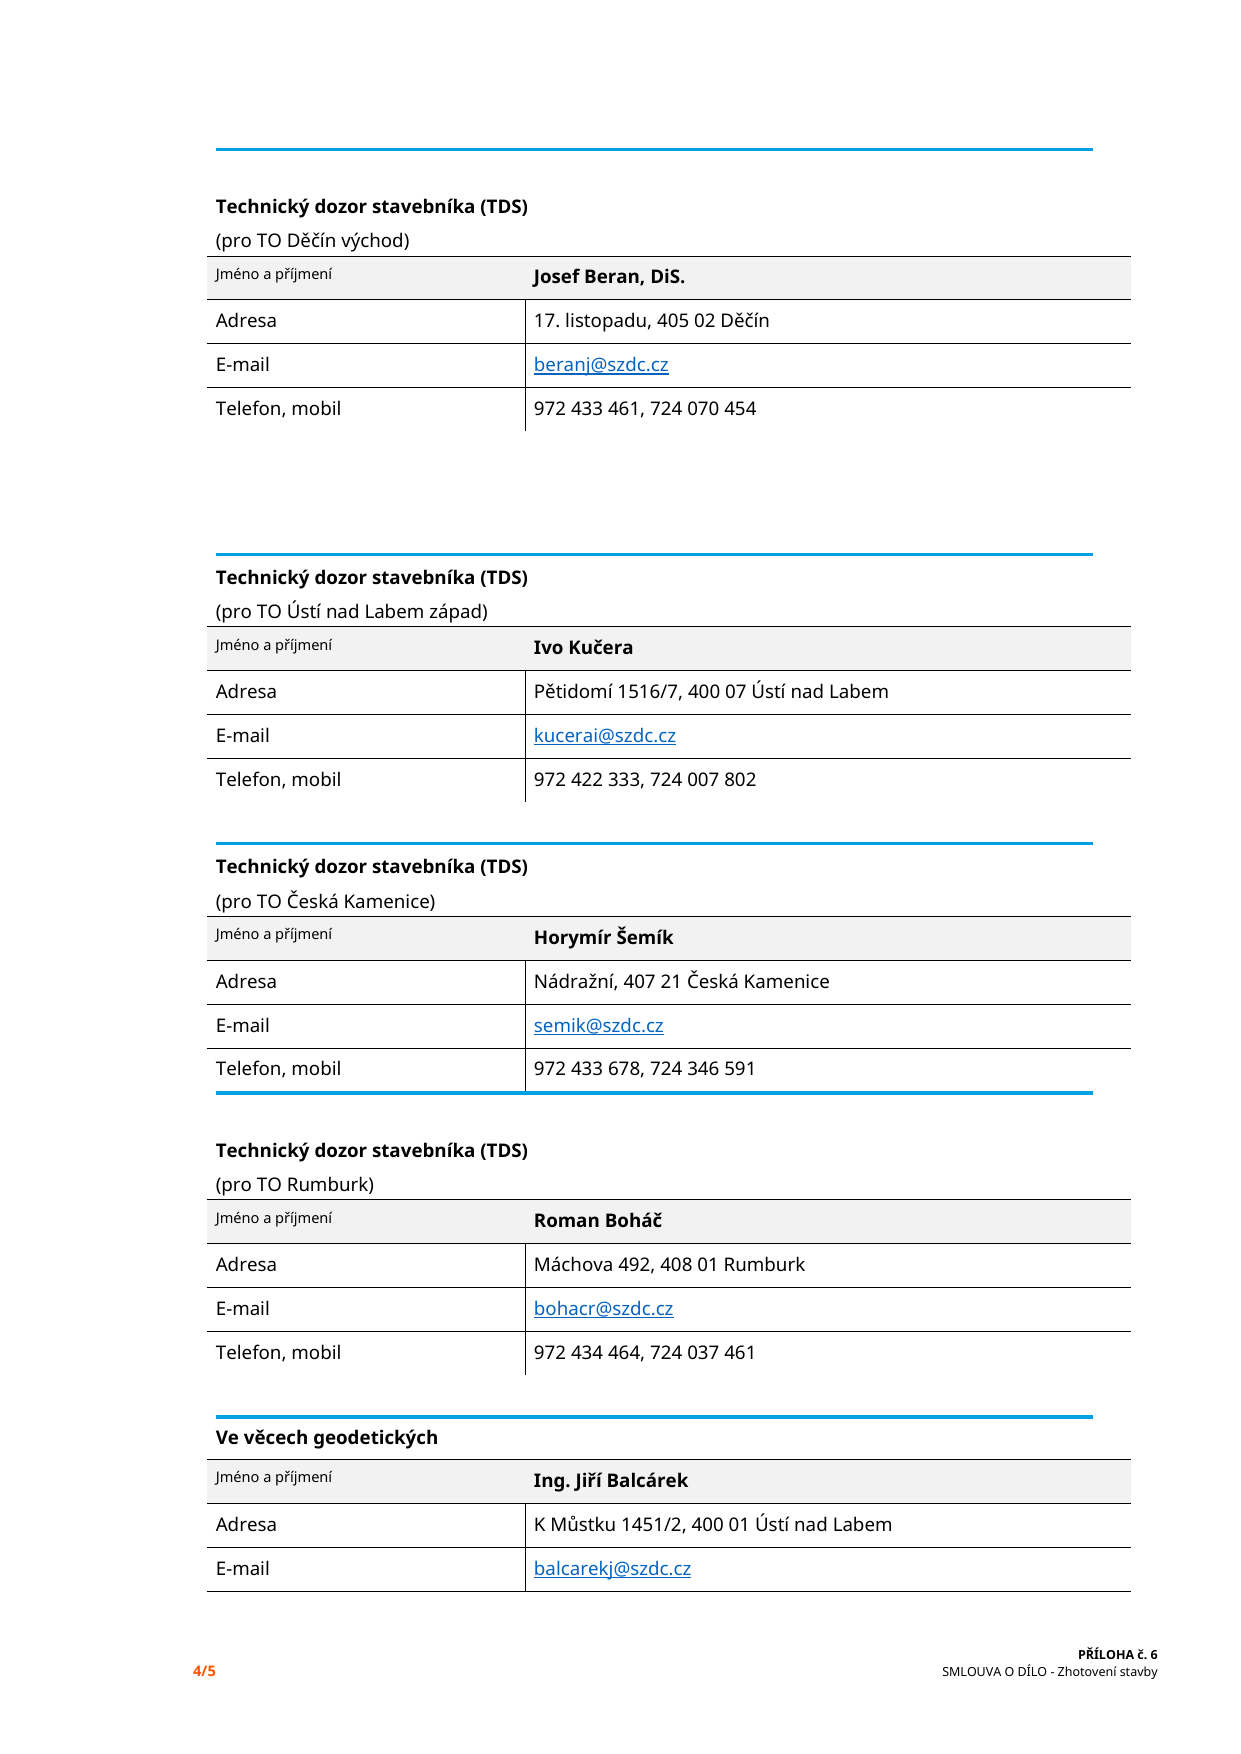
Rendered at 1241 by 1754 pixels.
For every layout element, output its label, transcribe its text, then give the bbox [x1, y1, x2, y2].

text (pro TO Ústí nad Labem západ) [216, 598, 1093, 624]
table_header Jméno a příjmení [207, 1460, 526, 1503]
table_cell Máchova 492, 408 01 Rumburk [526, 1244, 1131, 1287]
table_cell Telefon, mobil [207, 759, 525, 802]
table_cell bohacr@szdc.cz [526, 1288, 1131, 1331]
text (pro TO Děčín východ) [216, 227, 1093, 253]
table_header Ing. Jiří Balcárek [526, 1460, 1131, 1503]
table_cell 17. listopadu, 405 02 Děčín [526, 300, 1131, 343]
table_cell E-mail [207, 715, 525, 758]
text (pro TO Česká Kamenice) [216, 888, 1093, 913]
table_cell Adresa [207, 961, 525, 1004]
table_cell balcarekj@szdc.cz [526, 1548, 1131, 1591]
table_cell 972 422 333, 724 007 802 [526, 759, 1131, 802]
text Ve věcech geodetických [216, 1419, 1093, 1450]
text Technický dozor stavebníka (TDS) [216, 1126, 1093, 1163]
table_cell beranj@szdc.cz [526, 344, 1131, 387]
table_cell E-mail [207, 1548, 525, 1591]
table_header Horymír Šemík [526, 917, 1131, 960]
table_cell Pětidomí 1516/7, 400 07 Ústí nad Labem [526, 671, 1131, 714]
text Technický dozor stavebníka (TDS) [216, 556, 1093, 589]
table_header Josef Beran, DiS. [526, 257, 1131, 299]
table_header Ivo Kučera [526, 627, 1131, 670]
table_header Jméno a příjmení [207, 627, 526, 670]
table_cell E-mail [207, 344, 525, 387]
table_cell Telefon, mobil [207, 1049, 525, 1091]
table_cell kucerai@szdc.cz [526, 715, 1131, 758]
table_cell Adresa [207, 671, 525, 714]
table_cell Adresa [207, 300, 525, 343]
table_header Roman Boháč [526, 1200, 1131, 1243]
table_cell E-mail [207, 1005, 525, 1047]
table_cell semik@szdc.cz [526, 1005, 1131, 1047]
table_header Jméno a příjmení [207, 1200, 526, 1243]
table_header Jméno a příjmení [207, 257, 526, 299]
table_cell Adresa [207, 1244, 525, 1287]
text (pro TO Rumburk) [216, 1171, 1093, 1197]
table_cell 972 433 461, 724 070 454 [526, 388, 1131, 431]
table_cell 972 434 464, 724 037 461 [526, 1332, 1131, 1375]
table_cell Nádražní, 407 21 Česká Kamenice [526, 961, 1131, 1004]
table_cell Telefon, mobil [207, 388, 525, 431]
text Technický dozor stavebníka (TDS) [216, 845, 1093, 879]
text Technický dozor stavebníka (TDS) [216, 182, 1093, 219]
table_cell K Můstku 1451/2, 400 01 Ústí nad Labem [526, 1504, 1131, 1547]
table_cell Adresa [207, 1504, 525, 1547]
table_cell Telefon, mobil [207, 1332, 525, 1375]
table_cell 972 433 678, 724 346 591 [526, 1049, 1131, 1091]
table_header Jméno a příjmení [207, 917, 526, 960]
table_cell E-mail [207, 1288, 525, 1331]
